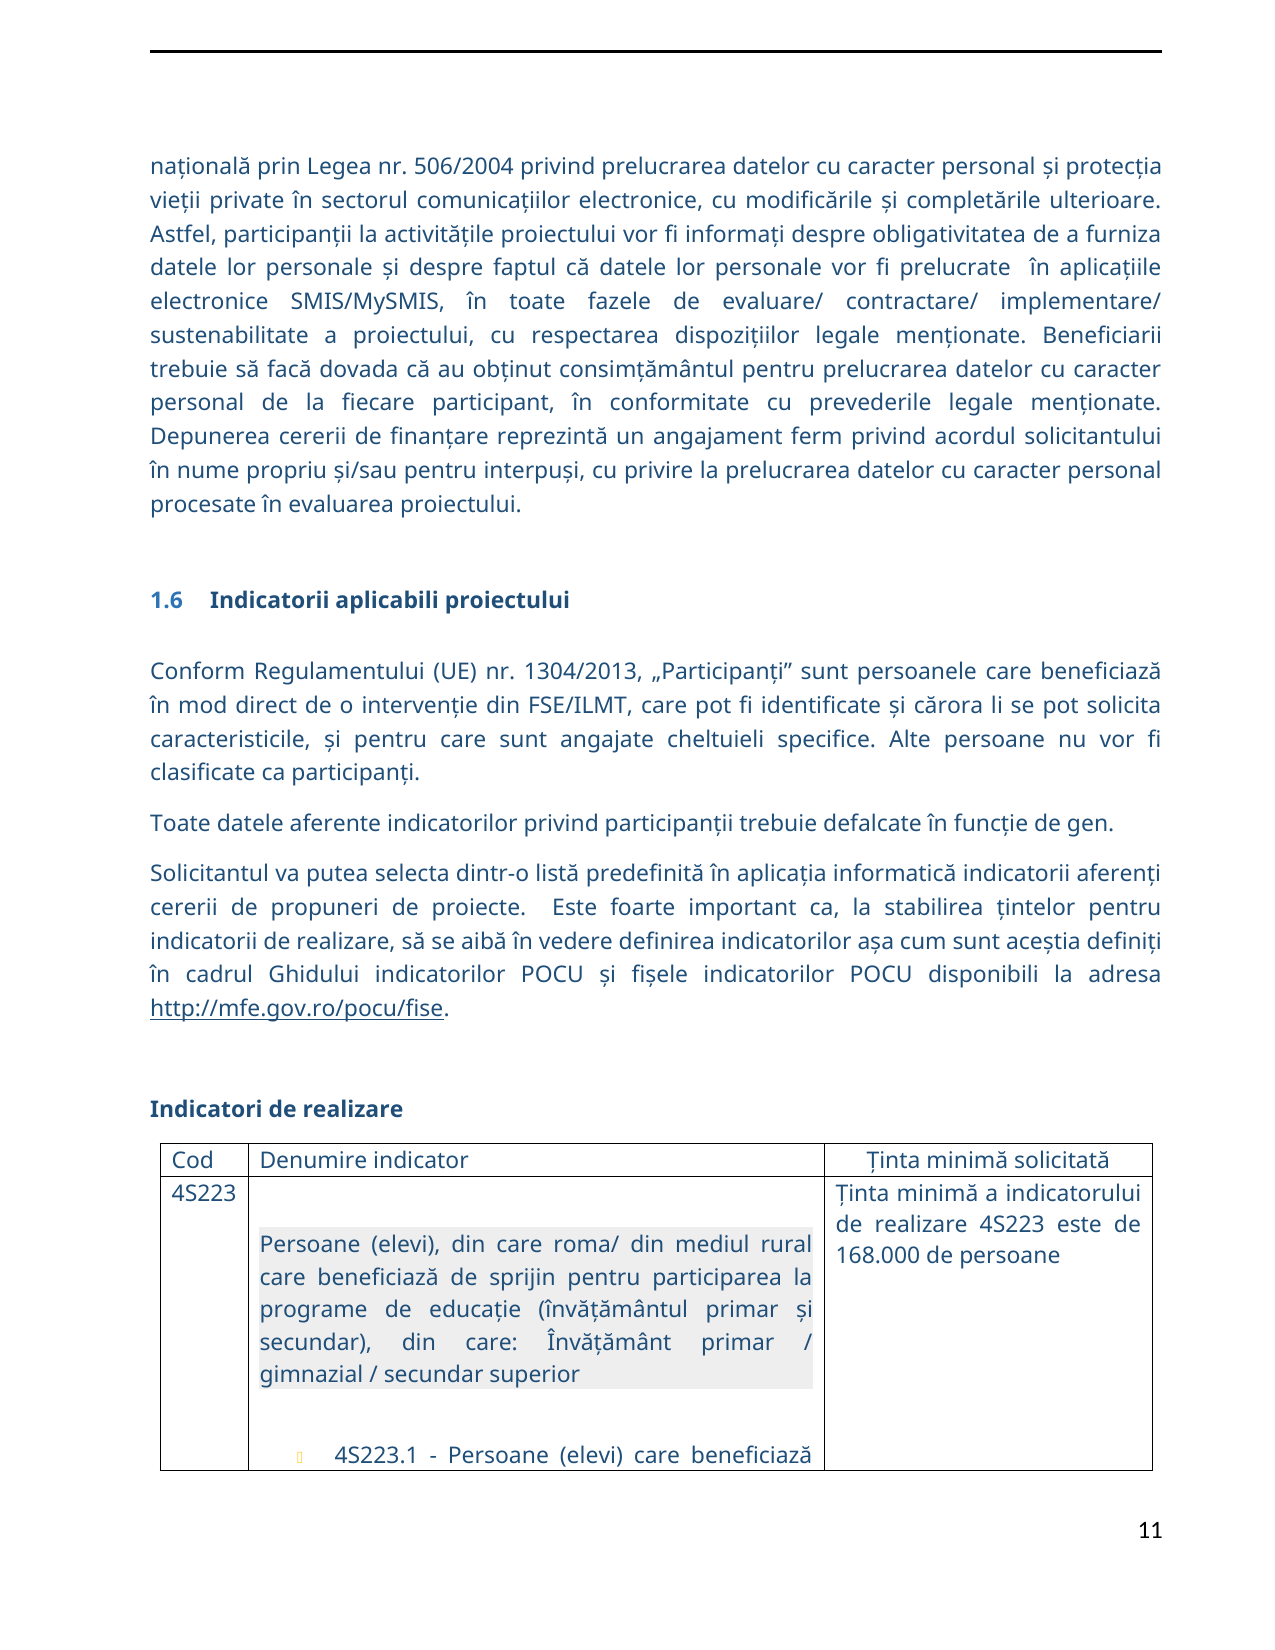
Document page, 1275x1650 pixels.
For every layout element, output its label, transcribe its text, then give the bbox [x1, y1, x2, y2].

table_header Cod [161, 1144, 248, 1176]
subtitle Indicatorii aplicabili proiectului [150, 584, 1162, 615]
text Indicatori de realizare [150, 1093, 1162, 1124]
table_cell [825, 1177, 1152, 1470]
table_header Ţinta minimă solicitată [825, 1144, 1152, 1176]
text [150, 150, 1162, 519]
table_header Denumire indicator [249, 1144, 824, 1176]
table_cell 4S223 [161, 1177, 248, 1470]
text Toate datele aferente indicatorilor privind participanții trebuie defalcate în funcție de gen. [150, 807, 1162, 838]
text Conform Regulamentului (UE) nr. 1304/2013, „Participanți” sunt persoanele care beneficiază în mod direct de o intervenție din FSE/ILMT, care pot fi identificate și cărora li se pot solicita caracteristicile, și pentru care sunt angajate cheltuieli specifice. Alte persoane nu vor fi clasificate ca participanți. [150, 655, 1162, 787]
text Solicitantul va putea selecta dintr-o listă predefinită în aplicația informatică indicatorii aferenți cererii de propuneri de proiecte. Este foarte important ca, la stabilirea țintelor pentru indicatorii de realizare, să se aibă în vedere definirea indicatorilor așa cum sunt aceștia definiți în cadrul Ghidului indicatorilor POCU și fișele indicatorilor POCU disponibili la adresa http://mfe.gov.ro/pocu/fise. [150, 857, 1162, 1023]
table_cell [249, 1177, 824, 1470]
